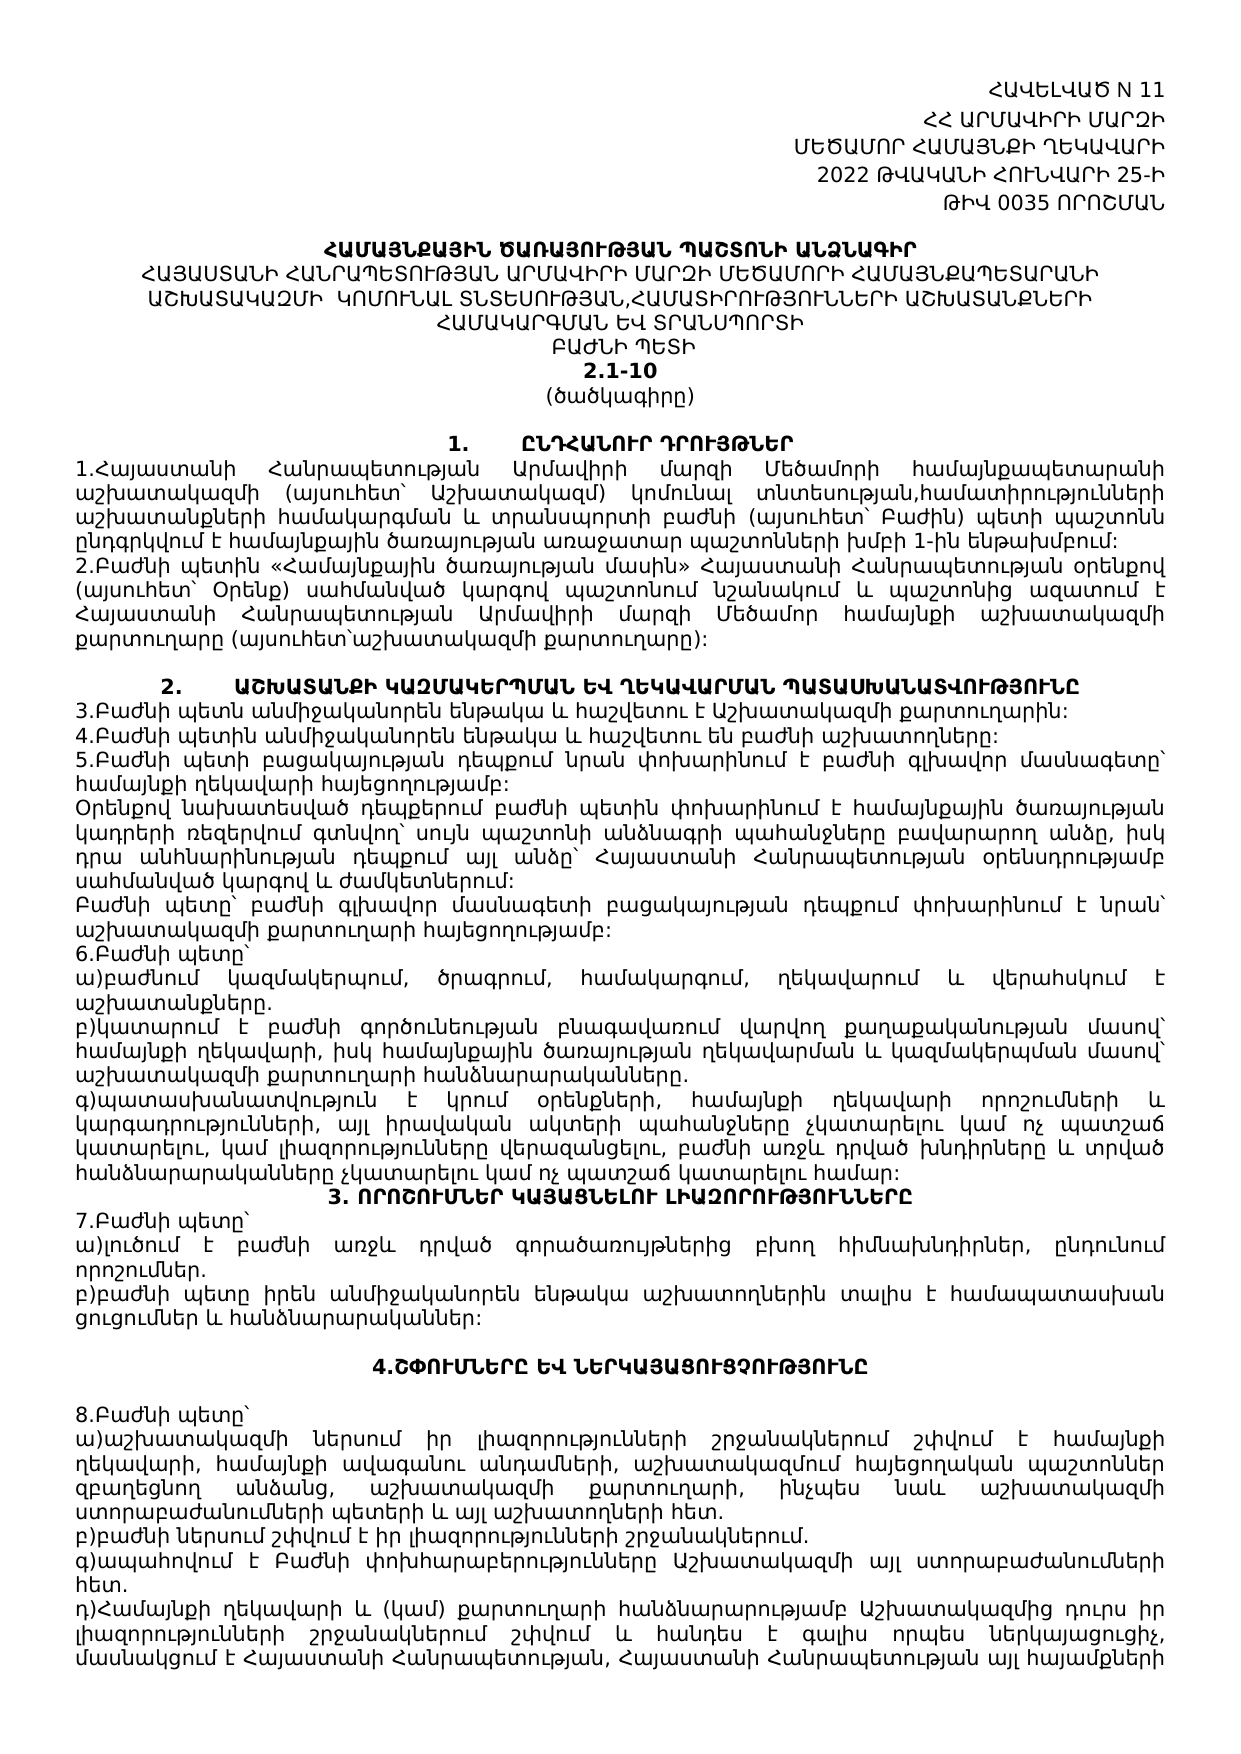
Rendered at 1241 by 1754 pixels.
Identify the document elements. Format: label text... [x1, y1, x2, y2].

text ԲԱԺՆԻ ՊԵՏԻ [75, 335, 1165, 359]
text ՀԱՎԵԼՎԱԾ N 11 [591, 75, 1165, 103]
text Բաժնի պետը՝ բաժնի գլխավոր մասնագետի բացակայության դեպքում փոխարինում է նրան՝ աշխատակազմի քարտուղարի հայեցողությամբ: [75, 893, 1165, 942]
text 7.Բաժնի պետը՝ [75, 1209, 1165, 1233]
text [75, 1597, 1165, 1670]
text ՀԱՄԱՅՆՔԱՅԻՆ ԾԱՌԱՅՈՒԹՅԱՆ ՊԱՇՏՈՆԻ ԱՆՁՆԱԳԻՐ [75, 238, 1165, 262]
text բ)կատարում է բաժնի գործունեության բնագավառում վարվող քաղաքականության մասով՝ համայնքի ղեկավարի, իսկ համայնքային ծառայության ղեկավարման և կազմակերպման մասով՝ աշխատակազմի քարտուղարի հանձնարարականները. [75, 1015, 1165, 1088]
text 2022 ԹՎԱԿԱՆԻ ՀՈՒՆՎԱՐԻ 25-Ի [517, 163, 1165, 187]
text 8.Բաժնի պետը՝ [75, 1403, 1165, 1427]
text 4.ՇՓՈՒՄՆԵՐԸ ԵՎ ՆԵՐԿԱՅԱՑՈՒՑՉՈՒԹՅՈՒՆԸ [75, 1355, 1165, 1379]
text ԹԻՎ 0035 ՈՐՈՇՄԱՆ [517, 191, 1165, 215]
text ՄԵԾԱՄՈՐ ՀԱՄԱՅՆՔԻ ՂԵԿԱՎԱՐԻ [591, 135, 1165, 160]
text Օրենքով նախատեսված դեպքերում բաժնի պետին փոխարինում է համայնքային ծառայության կադրերի ռեզերվում գտնվող՝ սույն պաշտոնի անձնագրի պահանջները բավարարող անձը, իսկ դրա անհնարինության դեպքում այլ անձը՝ Հայաստանի Հանրապետության օրենսդրությամբ սահմանված կարգով և ժամկետներում: [75, 796, 1165, 893]
text գ)պատասխանատվություն է կրում օրենքների, համայնքի ղեկավարի որոշումների և կարգադրությունների, այլ իրավական ակտերի պահանջները չկատարելու կամ ոչ պատշաճ կատարելու, կամ լիազորությունները վերազանցելու, բաժնի առջև դրված խնդիրները և տրված հանձնարարականները չկատարելու կամ ոչ պատշաճ կատարելու համար: [75, 1088, 1165, 1185]
text 4.Բաժնի պետին անմիջականորեն ենթակա և հաշվետու են բաժնի աշխատողները: [75, 724, 1165, 748]
text 1.Հայաստանի Հանրապետության Արմավիրի մարզի Մեծամորի համայնքապետարանի աշխատակազմի (այսուհետ՝ Աշխատակազմ) կոմունալ տնտեսության,համատիրությունների աշխատանքների համակարգման և տրանսպորտի բաժնի (այսուհետ՝ Բաժին) պետի պաշտոնն ընդգրկվում է համայնքային ծառայության առաջատար պաշտոնների խմբի 1-ին ենթախմբում: [75, 457, 1165, 554]
text 3. ՈՐՈՇՈՒՄՆԵՐ ԿԱՅԱՑՆԵԼՈՒ ԼԻԱԶՈՐՈՒԹՅՈՒՆՆԵՐԸ [75, 1185, 1165, 1209]
text 2.1-10 [75, 359, 1165, 384]
text 2.Բաժնի պետին «Համայնքային ծառայության մասին» Հայաստանի Հանրապետության օրենքով (այսուհետ՝ Օրենք) սահմանված կարգով պաշտոնում նշանակում և պաշտոնից ազատում է Հայաստանի Հանրապետության Արմավիրի մարզի Մեծամոր համայնքի աշխատակազմի քարտուղարը (այսուհետ՝աշխատակազմի քարտուղարը): [75, 554, 1165, 651]
text ՀՀ ԱՐՄԱՎԻՐԻ ՄԱՐԶԻ [591, 108, 1165, 132]
text (ծածկագիրը) [75, 384, 1165, 408]
text բ)բաժնի ներսում շփվում է իր լիազորությունների շրջանակներում. [75, 1524, 1165, 1549]
text 1. ԸՆԴՀԱՆՈՒՐ ԴՐՈՒՅԹՆԵՐ [75, 432, 1165, 457]
text բ)բաժնի պետը իրեն անմիջականորեն ենթակա աշխատողներին տալիս է համապատասխան ցուցումներ և հանձնարարականներ: [75, 1282, 1165, 1330]
text 3.Բաժնի պետն անմիջականորեն ենթակա և հաշվետու է Աշխատակազմի քարտուղարին: [75, 699, 1165, 724]
text 5.Բաժնի պետի բացակայության դեպքում նրան փոխարինում է բաժնի գլխավոր մասնագետը՝ համայնքի ղեկավարի հայեցողությամբ: [75, 748, 1165, 796]
text 6.Բաժնի պետը՝ [75, 942, 1165, 966]
text ՀԱՅԱՍՏԱՆԻ ՀԱՆՐԱՊԵՏՈՒԹՅԱՆ ԱՐՄԱՎԻՐԻ ՄԱՐԶԻ ՄԵԾԱՄՈՐԻ ՀԱՄԱՅՆՔԱՊԵՏԱՐԱՆԻ ԱՇԽԱՏԱԿԱԶՄԻ ԿՈՄՈՒՆԱԼ ՏՆՏԵՍՈՒԹՅԱՆ,ՀԱՄԱՏԻՐՈՒԹՅՈՒՆՆԵՐԻ ԱՇԽԱՏԱՆՔՆԵՐԻ ՀԱՄԱԿԱՐԳՄԱՆ ԵՎ ՏՐԱՆՍՊՈՐՏԻ [75, 262, 1165, 335]
text ա)բաժնում կազմակերպում, ծրագրում, համակարգում, ղեկավարում և վերահսկում է աշխատանքները. [75, 966, 1165, 1015]
text գ)ապահովում է Բաժնի փոխհարաբերությունները Աշխատակազմի այլ ստորաբաժանումների հետ. [75, 1549, 1165, 1597]
text ա)աշխատակազմի ներսում իր լիազորությունների շրջանակներում շփվում է համայնքի ղեկավարի, համայնքի ավագանու անդամների, աշխատակազմում հայեցողական պաշտոններ զբաղեցնող անձանց, աշխատակազմի քարտուղարի, ինչպես նաև աշխատակազմի ստորաբաժանումների պետերի և այլ աշխատողների հետ. [75, 1427, 1165, 1524]
text ա)լուծում է բաժնի առջև դրված գորածառույթներից բխող հիմնախնդիրներ, ընդունում որոշումներ. [75, 1233, 1165, 1282]
text 2. ԱՇԽԱՏԱՆՔԻ ԿԱԶՄԱԿԵՐՊՄԱՆ ԵՎ ՂԵԿԱՎԱՐՄԱՆ ՊԱՏԱՍԽԱՆԱՏՎՈՒԹՅՈՒՆԸ [75, 675, 1165, 699]
